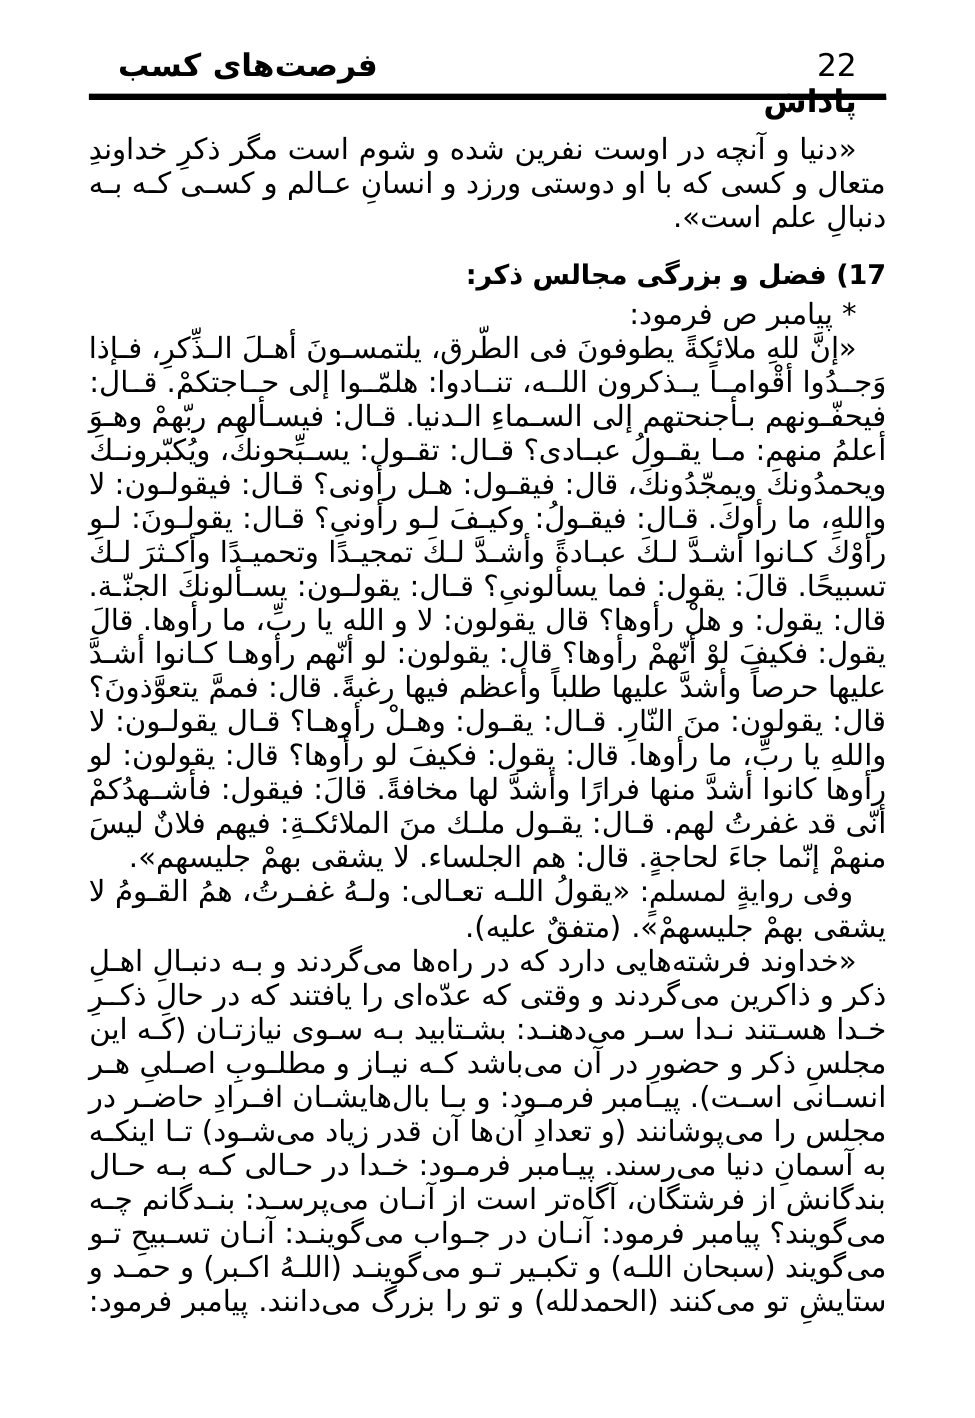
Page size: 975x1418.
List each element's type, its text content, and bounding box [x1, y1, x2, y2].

text «دنیا و آنچه در اوست نفرین شده و شوم است مگر ذکرِ خداوندِ متعال و کسی که با او دوستی ورزد و انسانِ عالم و کسی که به دنبالِ علم است». [89, 132, 886, 234]
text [89, 945, 886, 1318]
text 17) فضل و بزرگی مجالس ذکر: [89, 259, 886, 291]
text «إنَّ للهِ ملائکةً یطوفونَ فی الطّرق، یلتمسونَ أهلَ الذِّکرِ، فإذا وَجدُوا أقْواماً یذکرون الله، تنادوا: هلمّوا إلی حاجتکمْ. قال: فیحفّونهم بأجنحتهم إلی السماءِ الدنیا. قال: فیسألهم ربّهمْ وهوَ أعلمُ منهم: ما یقولُ عبادی؟ قال: تقول: یسبِّحونكَ، ویُکبّرونكَ ویحمدُونكَ ویمجّدُونكَ، قال: فیقول: هل رأونی؟ قال: فیقولون: لا واللهِ، ما رأوكَ. قال: فیقولُ: وکیفَ لو رأونیِ؟ قال: یقولونَ: لو رأوْكَ کانوا أشدَّ لكَ عبادةً وأشدَّ لكَ تمجیدًا وتحمیدًا وأکثرَ لكَ تسبیحًا. قالَ: یقول: فما یسألونیِ؟ قال: یقولون: یسألونكَ الجنّة. قال: یقول: و هلْ رأوها؟ قال یقولون: لا و الله یا ربِّ، ما رأوها. قالَ یقول: فکیفَ لوْ أنّهمْ رأوها؟ قال: یقولون: لو أنّهم رأوها کانوا أشدَّ علیها حرصاً وأشدَّ علیها طلباً وأعظم فیها رغبةً. قال: فممَّ یتعوَّذونَ؟ قال: یقولون: منَ النّارِ. قال: یقول: وهلْ رأوها؟ قال یقولون: لا واللهِ یا ربِّ، ما رأوها. قال: یقول: فکیفَ لو رأوها؟ قال: یقولون: لو رأوها کانوا أشدَّ منها فرارًا وأشدَّ لها مخافةً. قالَ: فیقول: فأشهدُکمْ أنّی قد غفرتُ لهم. قال: یقول ملك منَ الملائکةِ: فیهم فلانٌ لیسَ منهمْ إنّما جاءَ لحاجةٍ. قال: هم الجلساء. لا یشقی بهمْ جلیسهم». [89, 331, 886, 874]
text وفی روایةٍ لمسلمٍ: «یقولُ الله تعالی: ولهُ غفرتُ، همُ القومُ لا یشقی بهمْ جلیسهمْ». (متفقٌ علیه). [89, 874, 886, 945]
text * پیامبر ص فرمود: [89, 297, 886, 331]
